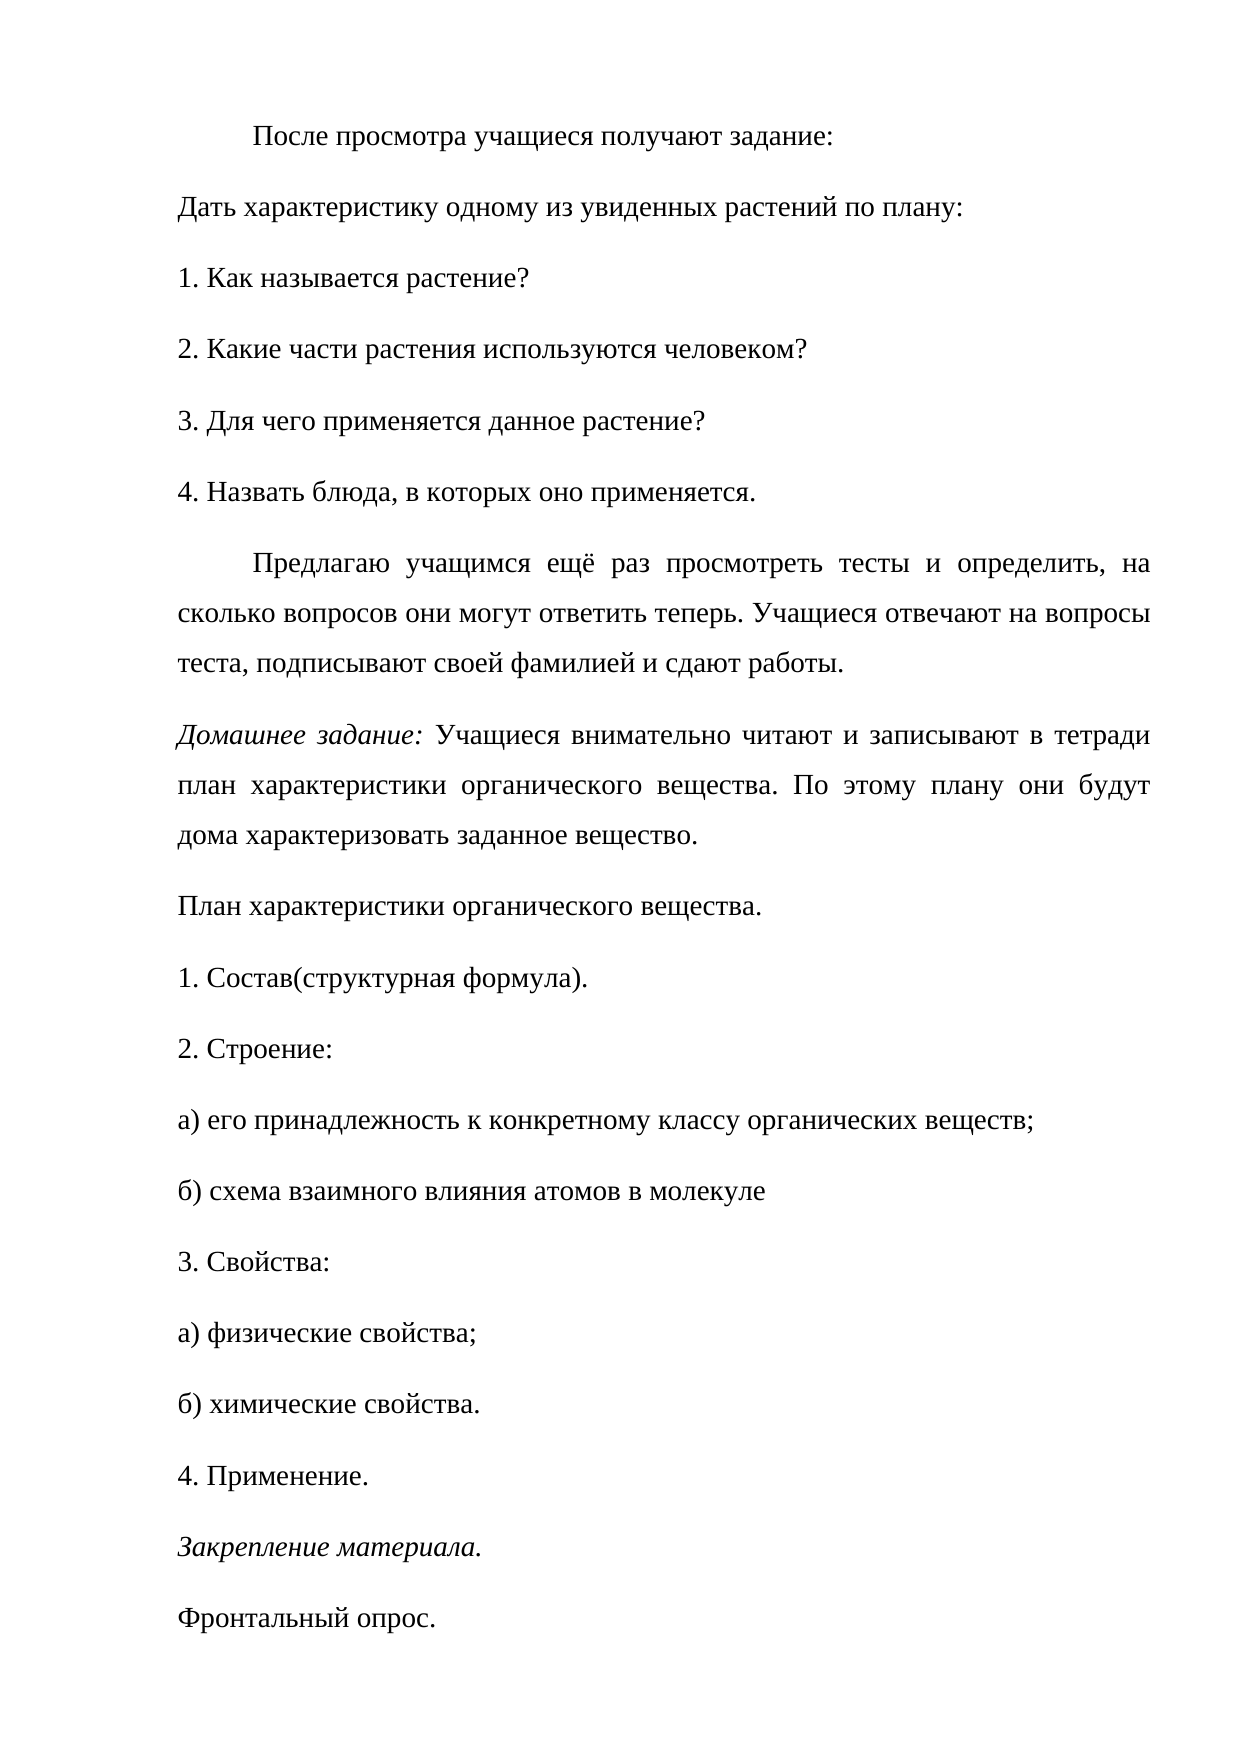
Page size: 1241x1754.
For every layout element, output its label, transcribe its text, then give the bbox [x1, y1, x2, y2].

text 4. Применение. [177, 1458, 1152, 1491]
text План характеристики органического вещества. [177, 888, 1152, 922]
text 3. Для чего применяется данное растение? [177, 403, 1152, 436]
text Дать характеристику одному из увиденных растений по плану: [177, 189, 1152, 223]
text 3. Свойства: [177, 1244, 1152, 1278]
text а) физические свойства; [177, 1315, 1152, 1349]
text Закрепление материала. [177, 1529, 1152, 1562]
text После просмотра учащиеся получают задание: [177, 118, 1152, 152]
text 1. Состав(структурная формула). [177, 960, 1152, 993]
text б) схема взаимного влияния атомов в молекуле [177, 1173, 1152, 1207]
text б) химические свойства. [177, 1387, 1152, 1420]
text 4. Назвать блюда, в которых оно применяется. [177, 474, 1152, 507]
text 2. Какие части растения используются человеком? [177, 332, 1152, 365]
text Предлагаю учащимся ещё раз просмотреть тесты и определить, на сколько вопросов они могут ответить теперь. Учащиеся отвечают на вопросы теста, подписывают своей фамилией и сдают работы. [177, 545, 1152, 679]
text Фронтальный опрос. [177, 1600, 1152, 1633]
text Домашнее задание: Учащиеся внимательно читают и записывают в тетради план характеристики органического вещества. По этому плану они будут дома характеризовать заданное вещество. [177, 717, 1152, 851]
text а) его принадлежность к конкретному классу органических веществ; [177, 1102, 1152, 1136]
text 2. Строение: [177, 1031, 1152, 1064]
text 1. Как называется растение? [177, 260, 1152, 294]
